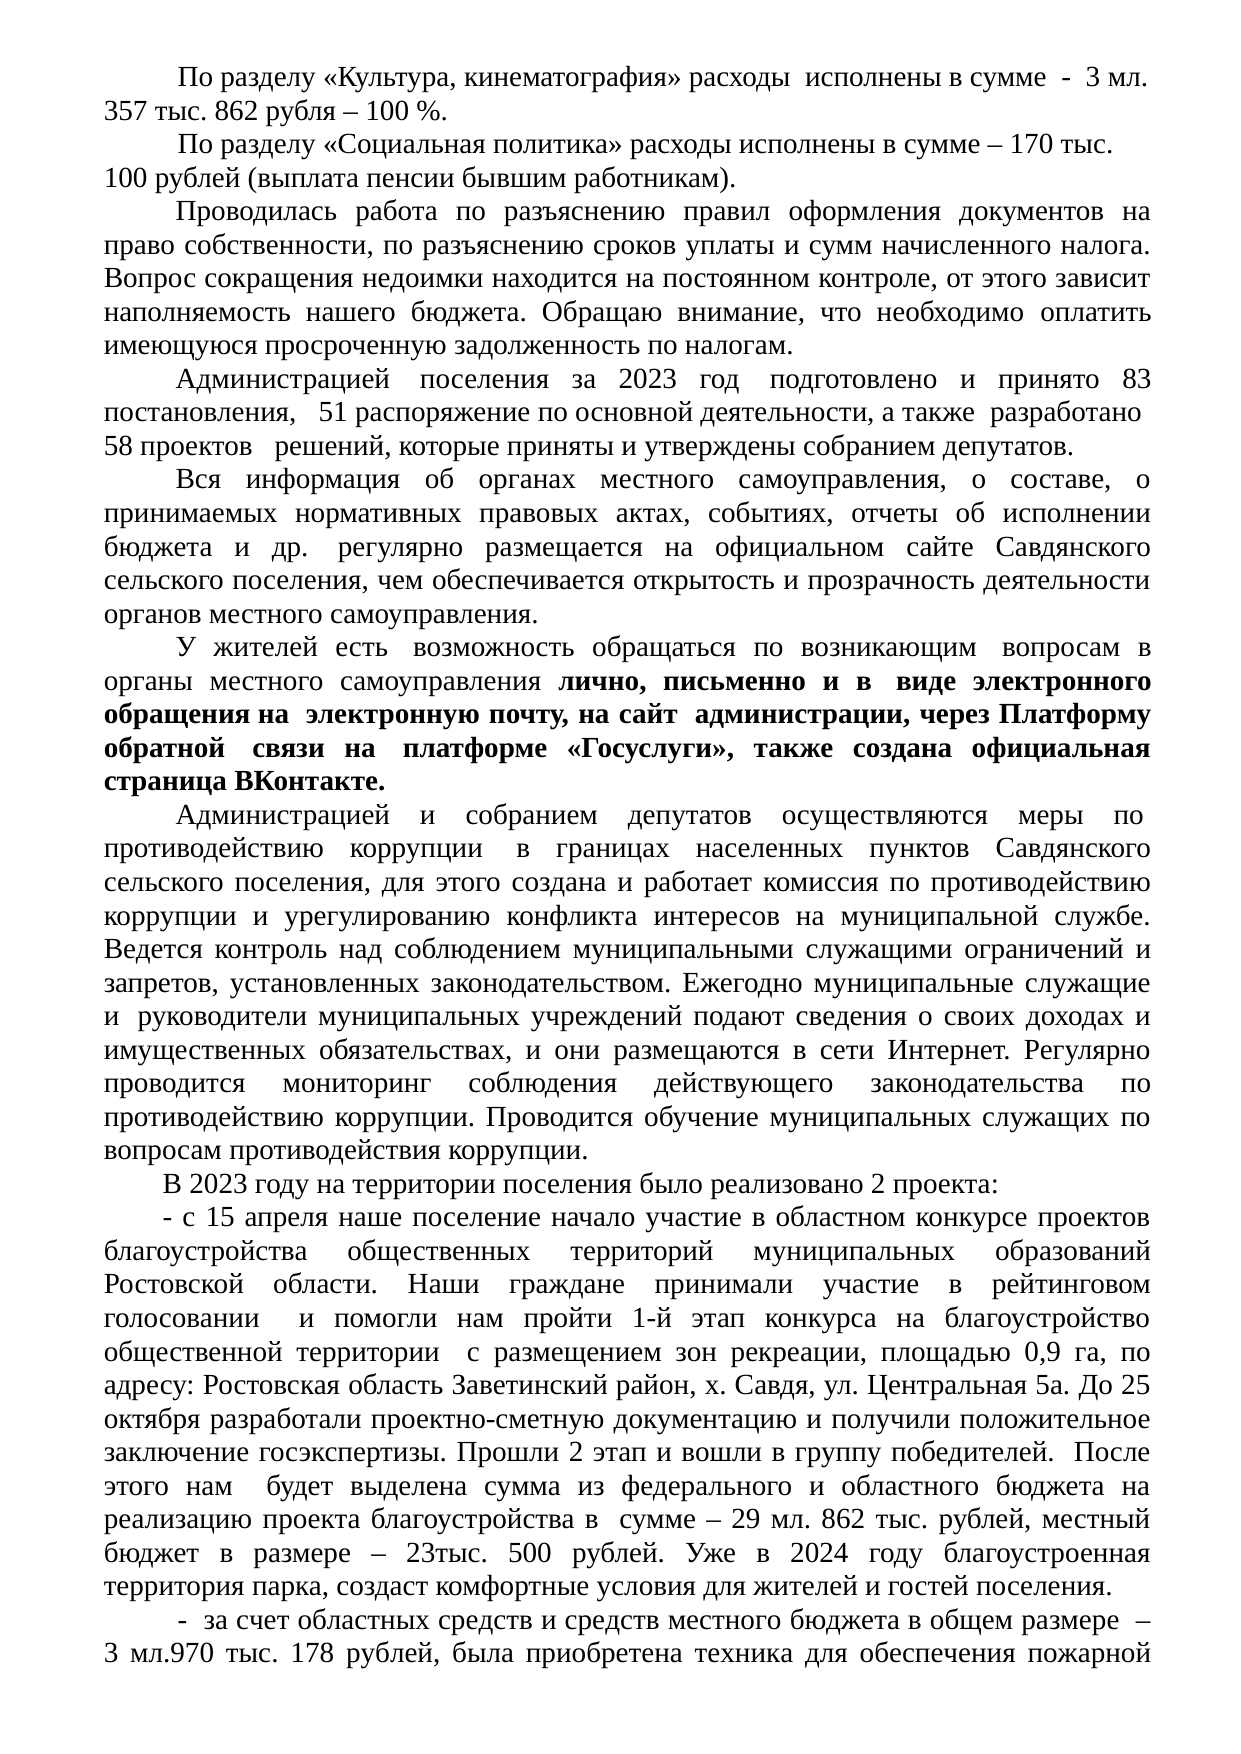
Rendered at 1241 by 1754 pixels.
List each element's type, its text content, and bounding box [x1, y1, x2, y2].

text По разделу «Социальная политика» расходы исполнены в сумме – 170 тыс. 100 рублей (выплата пенсии бывшим работникам). [103, 126, 1152, 193]
text По разделу «Культура, кинематография» расходы исполнены в сумме - 3 мл. 357 тыс. 862 рубля – 100 %. [103, 59, 1152, 126]
text - с 15 апреля наше поселение начало участие в областном конкурсе проектов благоустройства общественных территорий муниципальных образований Ростовской области. Наши граждане принимали участие в рейтинговом голосовании и помогли нам пройти 1-й этап конкурса на благоустройство общественной территории с размещением зон рекреации, площадью 0,9 га, по адресу: Ростовская область Заветинский район, х. Савдя, ул. Центральная 5а. До 25 октября разработали проектно-сметную документацию и получили положительное заключение госэкспертизы. Прошли 2 этап и вошли в группу победителей. После этого нам будет выделена сумма из федерального и областного бюджета на реализацию проекта благоустройства в сумме – 29 мл. 862 тыс. рублей, местный бюджет в размере – 23тыс. 500 рублей. Уже в 2024 году благоустроенная территория парка, создаст комфортные условия для жителей и гостей поселения. [103, 1199, 1152, 1602]
text В 2023 году на территории поселения было реализовано 2 проекта: [103, 1166, 1152, 1199]
text Администрацией поселения за 2023 год подготовлено и принято 83 постановления, 51 распоряжение по основной деятельности, а также разработано 58 проектов решений, которые приняты и утверждены собранием депутатов. [103, 361, 1152, 462]
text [103, 1602, 1152, 1669]
text Проводилась работа по разъяснению правил оформления документов на право собственности, по разъяснению сроков уплаты и сумм начисленного налога. Вопрос сокращения недоимки находится на постоянном контроле, от этого зависит наполняемость нашего бюджета. Обращаю внимание, что необходимо оплатить имеющуюся просроченную задолженность по налогам. [103, 193, 1152, 361]
text У жителей есть возможность обращаться по возникающим вопросам в органы местного самоуправления лично, письменно и в виде электронного обращения на электронную почту, на сайт администрации, через Платформу обратной связи на платформе «Госуслуги», также создана официальная страница ВКонтакте. [103, 629, 1152, 797]
text Вся информация об органах местного самоуправления, о составе, о принимаемых нормативных правовых актах, событиях, отчеты об исполнении бюджета и др. регулярно размещается на официальном сайте Савдянского сельского поселения, чем обеспечивается открытость и прозрачность деятельности органов местного самоуправления. [103, 462, 1152, 629]
text Администрацией и собранием депутатов осуществляются меры по противодействию коррупции в границах населенных пунктов Савдянского сельского поселения, для этого создана и работает комиссия по противодействию коррупции и урегулированию конфликта интересов на муниципальной службе. Ведется контроль над соблюдением муниципальными служащими ограничений и запретов, установленных законодательством. Ежегодно муниципальные служащие и руководители муниципальных учреждений подают сведения о своих доходах и имущественных обязательствах, и они размещаются в сети Интернет. Регулярно проводится мониторинг соблюдения действующего законодательства по противодействию коррупции. Проводится обучение муниципальных служащих по вопросам противодействия коррупции. [103, 797, 1152, 1166]
